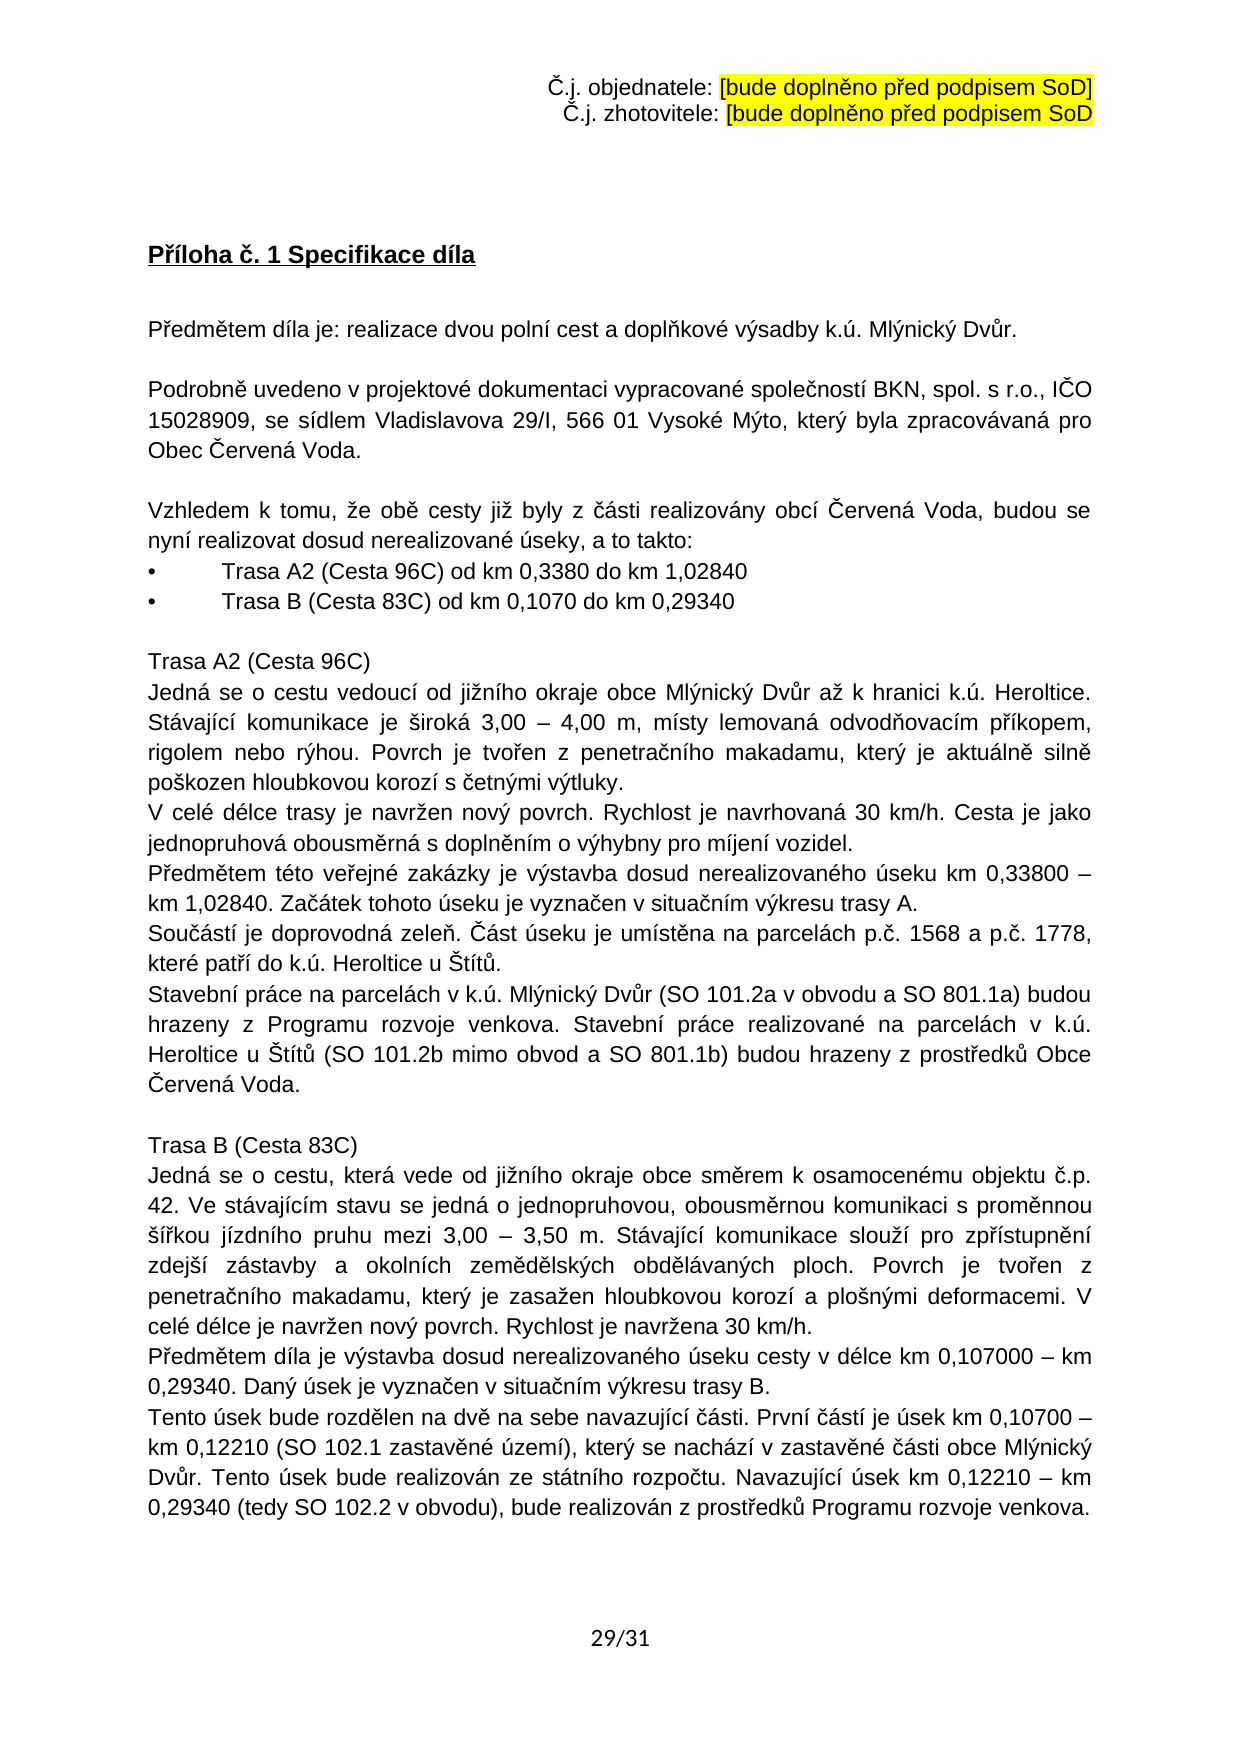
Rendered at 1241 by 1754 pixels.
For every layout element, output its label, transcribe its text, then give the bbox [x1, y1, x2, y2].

text Tento úsek bude rozdělen na dvě na sebe navazující části. První částí je úsek km 0,10700 – km 0,12210 (SO 102.1 zastavěné území), který se nachází v zastavěné části obce Mlýnický Dvůr. Tento úsek bude realizován ze státního rozpočtu. Navazující úsek km 0,12210 – km 0,29340 (tedy SO 102.2 v obvodu), bude realizován z prostředků Programu rozvoje venkova. [148, 1403, 1093, 1520]
text Jedná se o cestu, která vede od jižního okraje obce směrem k osamocenému objektu č.p. 42. Ve stávajícím stavu se jedná o jednopruhovou, obousměrnou komunikaci s proměnnou šířkou jízdního pruhu mezi 3,00 – 3,50 m. Stávající komunikace slouží pro zpřístupnění zdejší zástavby a okolních zemědělských obdělávaných ploch. Povrch je tvořen z penetračního makadamu, který je zasažen hloubkovou korozí a plošnými deformacemi. V celé délce je navržen nový povrch. Rychlost je navržena 30 km/h. [148, 1162, 1093, 1339]
text • Trasa A2 (Cesta 96C) od km 0,3380 do km 1,02840 [148, 558, 1093, 584]
text Vzhledem k tomu, že obě cesty již byly z části realizovány obcí Červená Voda, budou se nyní realizovat dosud nerealizované úseky, a to takto: [148, 497, 1093, 554]
text Stavební práce na parcelách v k.ú. Mlýnický Dvůr (SO 101.2a v obvodu a SO 801.1a) budou hrazeny z Programu rozvoje venkova. Stavební práce realizované na parcelách v k.ú. Heroltice u Štítů (SO 101.2b mimo obvod a SO 801.1b) budou hrazeny z prostředků Obce Červená Voda. [148, 981, 1093, 1097]
text Předmětem této veřejné zakázky je výstavba dosud nerealizovaného úseku km 0,33800 – km 1,02840. Začátek tohoto úseku je vyznačen v situačním výkresu trasy A. [148, 860, 1093, 916]
text Součástí je doprovodná zeleň. Část úseku je umístěna na parcelách p.č. 1568 a p.č. 1778, které patří do k.ú. Heroltice u Štítů. [148, 920, 1093, 977]
text Podrobně uvedeno v projektové dokumentaci vypracované společností BKN, spol. s r.o., IČO 15028909, se sídlem Vladislavova 29/I, 566 01 Vysoké Mýto, který byla zpracovávaná pro Obec Červená Voda. [148, 376, 1093, 463]
text Jedná se o cestu vedoucí od jižního okraje obce Mlýnický Dvůr až k hranici k.ú. Heroltice. Stávající komunikace je široká 3,00 – 4,00 m, místy lemovaná odvodňovacím příkopem, rigolem nebo rýhou. Povrch je tvořen z penetračního makadamu, který je aktuálně silně poškozen hloubkovou korozí s četnými výtluky. [148, 678, 1093, 795]
text Předmětem díla je výstavba dosud nerealizovaného úseku cesty v délce km 0,107000 – km 0,29340. Daný úsek je vyznačen v situačním výkresu trasy B. [148, 1343, 1093, 1399]
text V celé délce trasy je navržen nový povrch. Rychlost je navrhovaná 30 km/h. Cesta je jako jednopruhová obousměrná s doplněním o výhybny pro míjení vozidel. [148, 799, 1093, 856]
text Předmětem díla je: realizace dvou polní cest a doplňkové výsadby k.ú. Mlýnický Dvůr. [148, 316, 1093, 342]
text • Trasa B (Cesta 83C) od km 0,1070 do km 0,29340 [148, 588, 1093, 614]
text Příloha č. 1 Specifikace díla [148, 240, 1093, 269]
text Trasa A2 (Cesta 96C) [148, 648, 1093, 674]
text Trasa B (Cesta 83C) [148, 1132, 1093, 1158]
